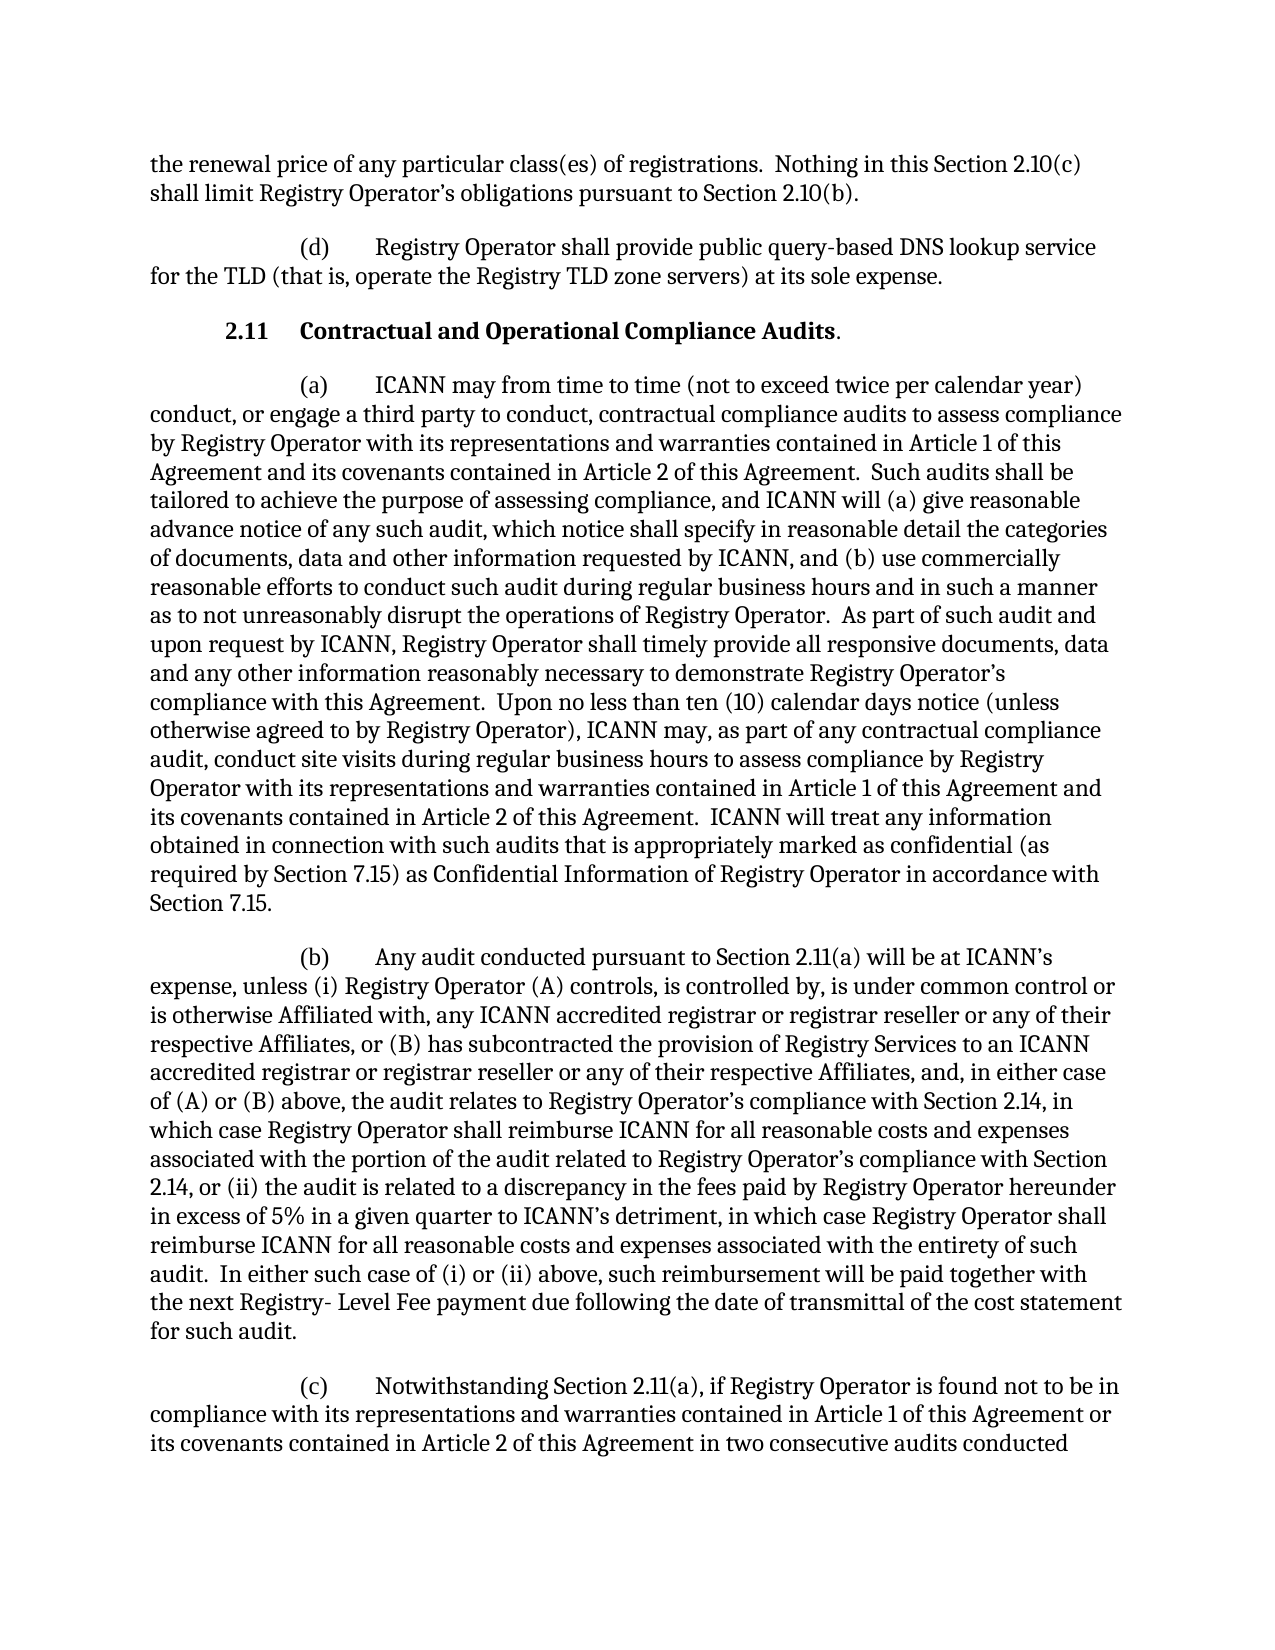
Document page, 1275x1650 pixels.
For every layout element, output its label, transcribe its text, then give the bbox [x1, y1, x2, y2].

text Contractual and Operational Compliance Audits. [150, 316, 1125, 345]
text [150, 1371, 1125, 1458]
text Any audit conducted pursuant to Section 2.11(a) will be at ICANN’s expense, unless (i) Registry Operator (A) controls, is controlled by, is under common control or is otherwise Affiliated with, any ICANN accredited registrar or registrar reseller or any of their respective Affiliates, or (B) has subcontracted the provision of Registry Services to an ICANN accredited registrar or registrar reseller or any of their respective Affiliates, and, in either case of (A) or (B) above, the audit relates to Registry Operator’s compliance with Section 2.14, in which case Registry Operator shall reimburse ICANN for all reasonable costs and expenses associated with the portion of the audit related to Registry Operator’s compliance with Section 2.14, or (ii) the audit is related to a discrepancy in the fees paid by Registry Operator hereunder in excess of 5% in a given quarter to ICANN’s detriment, in which case Registry Operator shall reimburse ICANN for all reasonable costs and expenses associated with the entirety of such audit. In either such case of (i) or (ii) above, such reimbursement will be paid together with the next Registry- Level Fee payment due following the date of transmittal of the cost statement for such audit. [150, 942, 1125, 1346]
text Registry Operator shall provide public query-based DNS lookup service for the TLD (that is, operate the Registry TLD zone servers) at its sole expense. [150, 232, 1125, 291]
text ICANN may from time to time (not to exceed twice per calendar year) conduct, or engage a third party to conduct, contractual compliance audits to assess compliance by Registry Operator with its representations and warranties contained in Article 1 of this Agreement and its covenants contained in Article 2 of this Agreement. Such audits shall be tailored to achieve the purpose of assessing compliance, and ICANN will (a) give reasonable advance notice of any such audit, which notice shall specify in reasonable detail the categories of documents, data and other information requested by ICANN, and (b) use commercially reasonable efforts to conduct such audit during regular business hours and in such a manner as to not unreasonably disrupt the operations of Registry Operator. As part of such audit and upon request by ICANN, Registry Operator shall timely provide all responsive documents, data and any other information reasonably necessary to demonstrate Registry Operator’s compliance with this Agreement. Upon no less than ten (10) calendar days notice (unless otherwise agreed to by Registry Operator), ICANN may, as part of any contractual compliance audit, conduct site visits during regular business hours to assess compliance by Registry Operator with its representations and warranties contained in Article 1 of this Agreement and its covenants contained in Article 2 of this Agreement. ICANN will treat any information obtained in connection with such audits that is appropriately marked as confidential (as required by Section 7.15) as Confidential Information of Registry Operator in accordance with Section 7.15. [150, 370, 1125, 917]
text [150, 150, 1125, 207]
